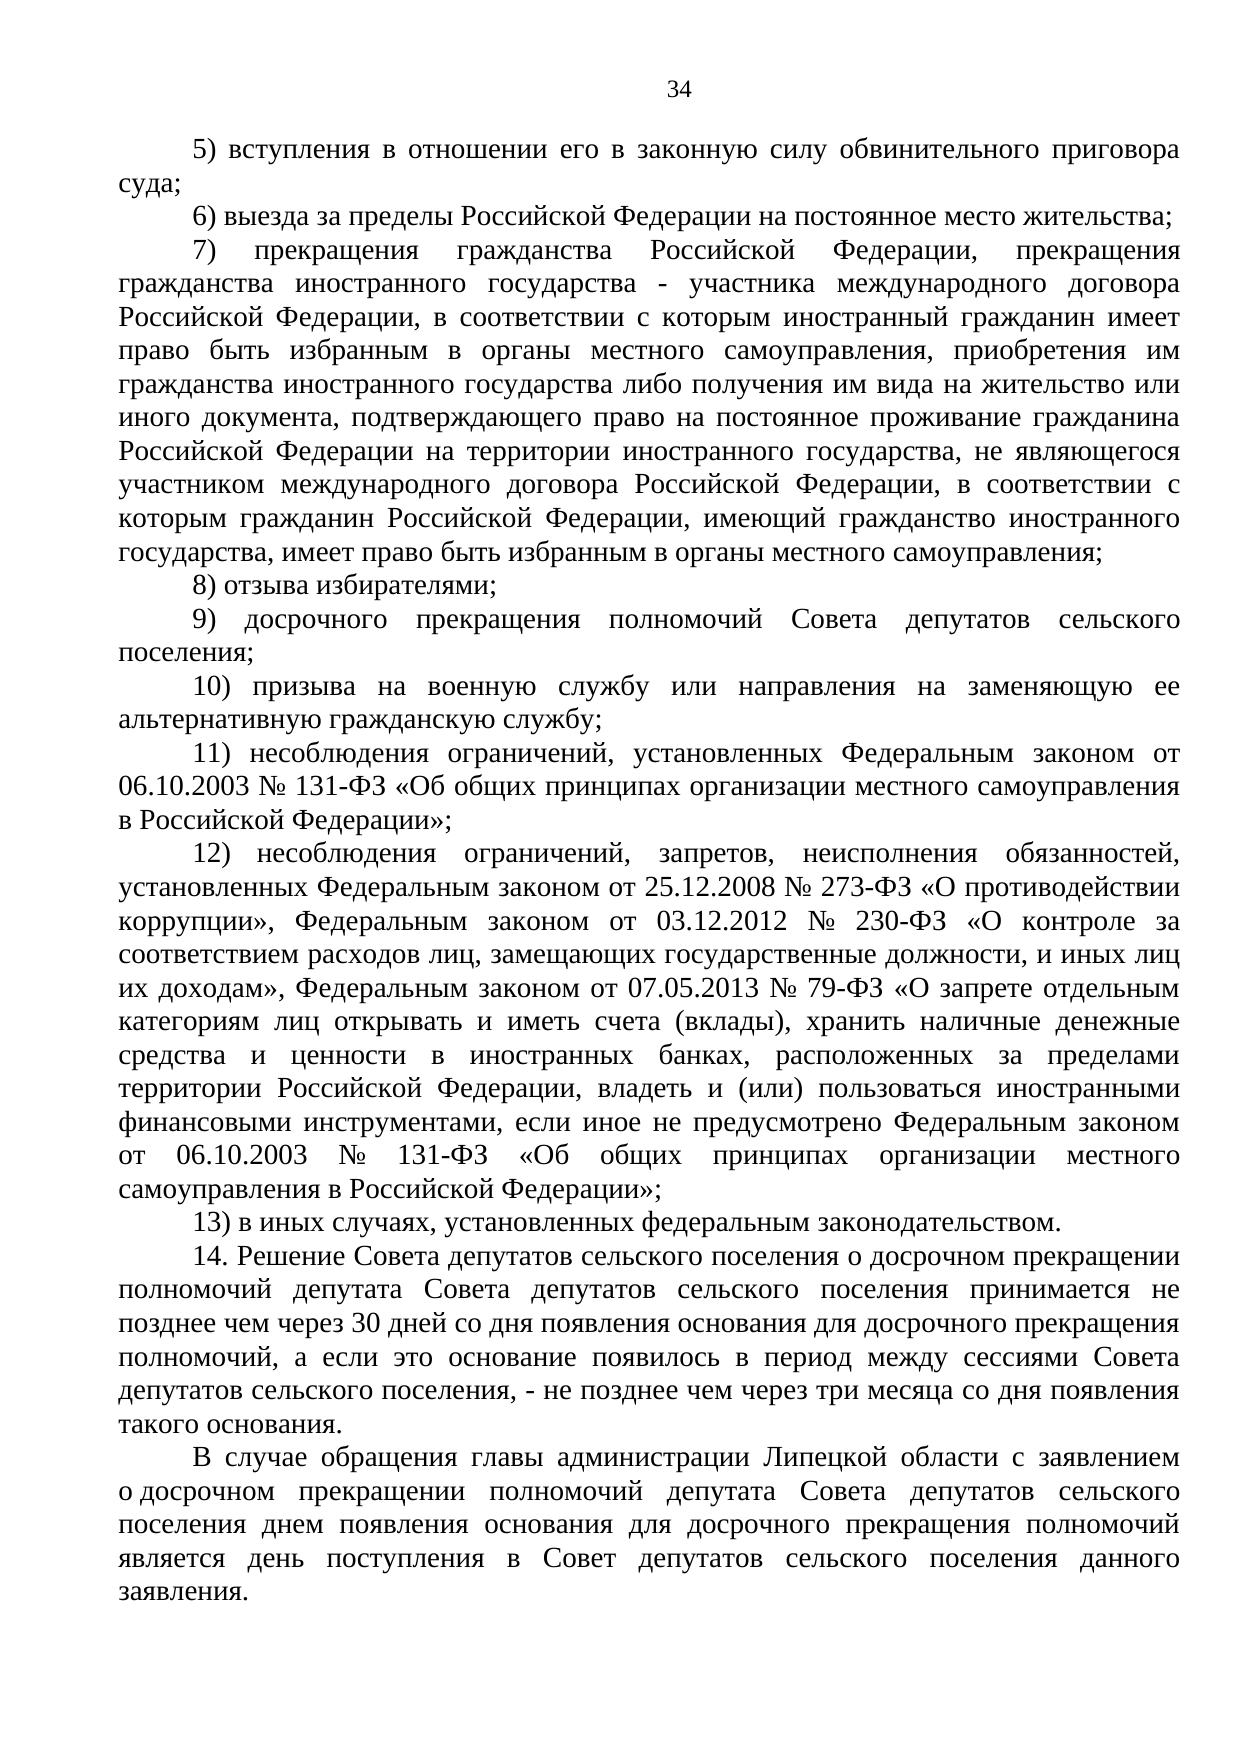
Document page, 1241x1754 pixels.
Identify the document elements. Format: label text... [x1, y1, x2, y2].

text 6) выезда за пределы Российской Федерации на постоянное место жительства; [118, 198, 1181, 232]
text 14. Решение Совета депутатов сельского поселения о досрочном прекращении полномочий депутата Совета депутатов сельского поселения принимается не позднее чем через 30 дней со дня появления основания для досрочного прекращения полномочий, а если это основание появилось в период между сессиями Совета депутатов сельского поселения, - не позднее чем через три месяца со дня появления такого основания. [118, 1238, 1181, 1439]
text 8) отзыва избирателями; [118, 567, 1181, 601]
text 10) призыва на военную службу или направления на заменяющую ее альтернативную гражданскую службу; [118, 668, 1181, 735]
text 7) прекращения гражданства Российской Федерации, прекращения гражданства иностранного государства - участника международного договора Российской Федерации, в соответствии с которым иностранный гражданин имеет право быть избранным в органы местного самоуправления, приобретения им гражданства иностранного государства либо получения им вида на жительство или иного документа, подтверждающего право на постоянное проживание гражданина Российской Федерации на территории иностранного государства, не являющегося участником международного договора Российской Федерации, в соответствии с которым гражданин Российской Федерации, имеющий гражданство иностранного государства, имеет право быть избранным в органы местного самоуправления; [118, 232, 1181, 567]
text 13) в иных случаях, установленных федеральным законодательством. [118, 1204, 1181, 1238]
text 12) несоблюдения ограничений, запретов, неисполнения обязанностей, установленных Федеральным законом от 25.12.2008 № 273-ФЗ «О противодействии коррупции», Федеральным законом от 03.12.2012 № 230-ФЗ «О контроле за соответствием расходов лиц, замещающих государственные должности, и иных лиц их доходам», Федеральным законом от 07.05.2013 № 79-ФЗ «О запрете отдельным категориям лиц открывать и иметь счета (вклады), хранить наличные денежные средства и ценности в иностранных банках, расположенных за пределами территории Российской Федерации, владеть и (или) пользоваться иностранными финансовыми инструментами, если иное не предусмотрено Федеральным законом от 06.10.2003 № 131-ФЗ «Об общих принципах организации местного самоуправления в Российской Федерации»; [118, 836, 1181, 1204]
text 9) досрочного прекращения полномочий Совета депутатов сельского поселения; [118, 601, 1181, 668]
text В случае обращения главы администрации Липецкой области с заявлением о досрочном прекращении полномочий депутата Совета депутатов сельского поселения днем появления основания для досрочного прекращения полномочий является день поступления в Совет депутатов сельского поселения данного заявления. [118, 1439, 1181, 1607]
text 11) несоблюдения ограничений, установленных Федеральным законом от 06.10.2003 № 131-ФЗ «Об общих принципах организации местного самоуправления в Российской Федерации»; [118, 735, 1181, 836]
text 5) вступления в отношении его в законную силу обвинительного приговора суда; [118, 131, 1181, 198]
